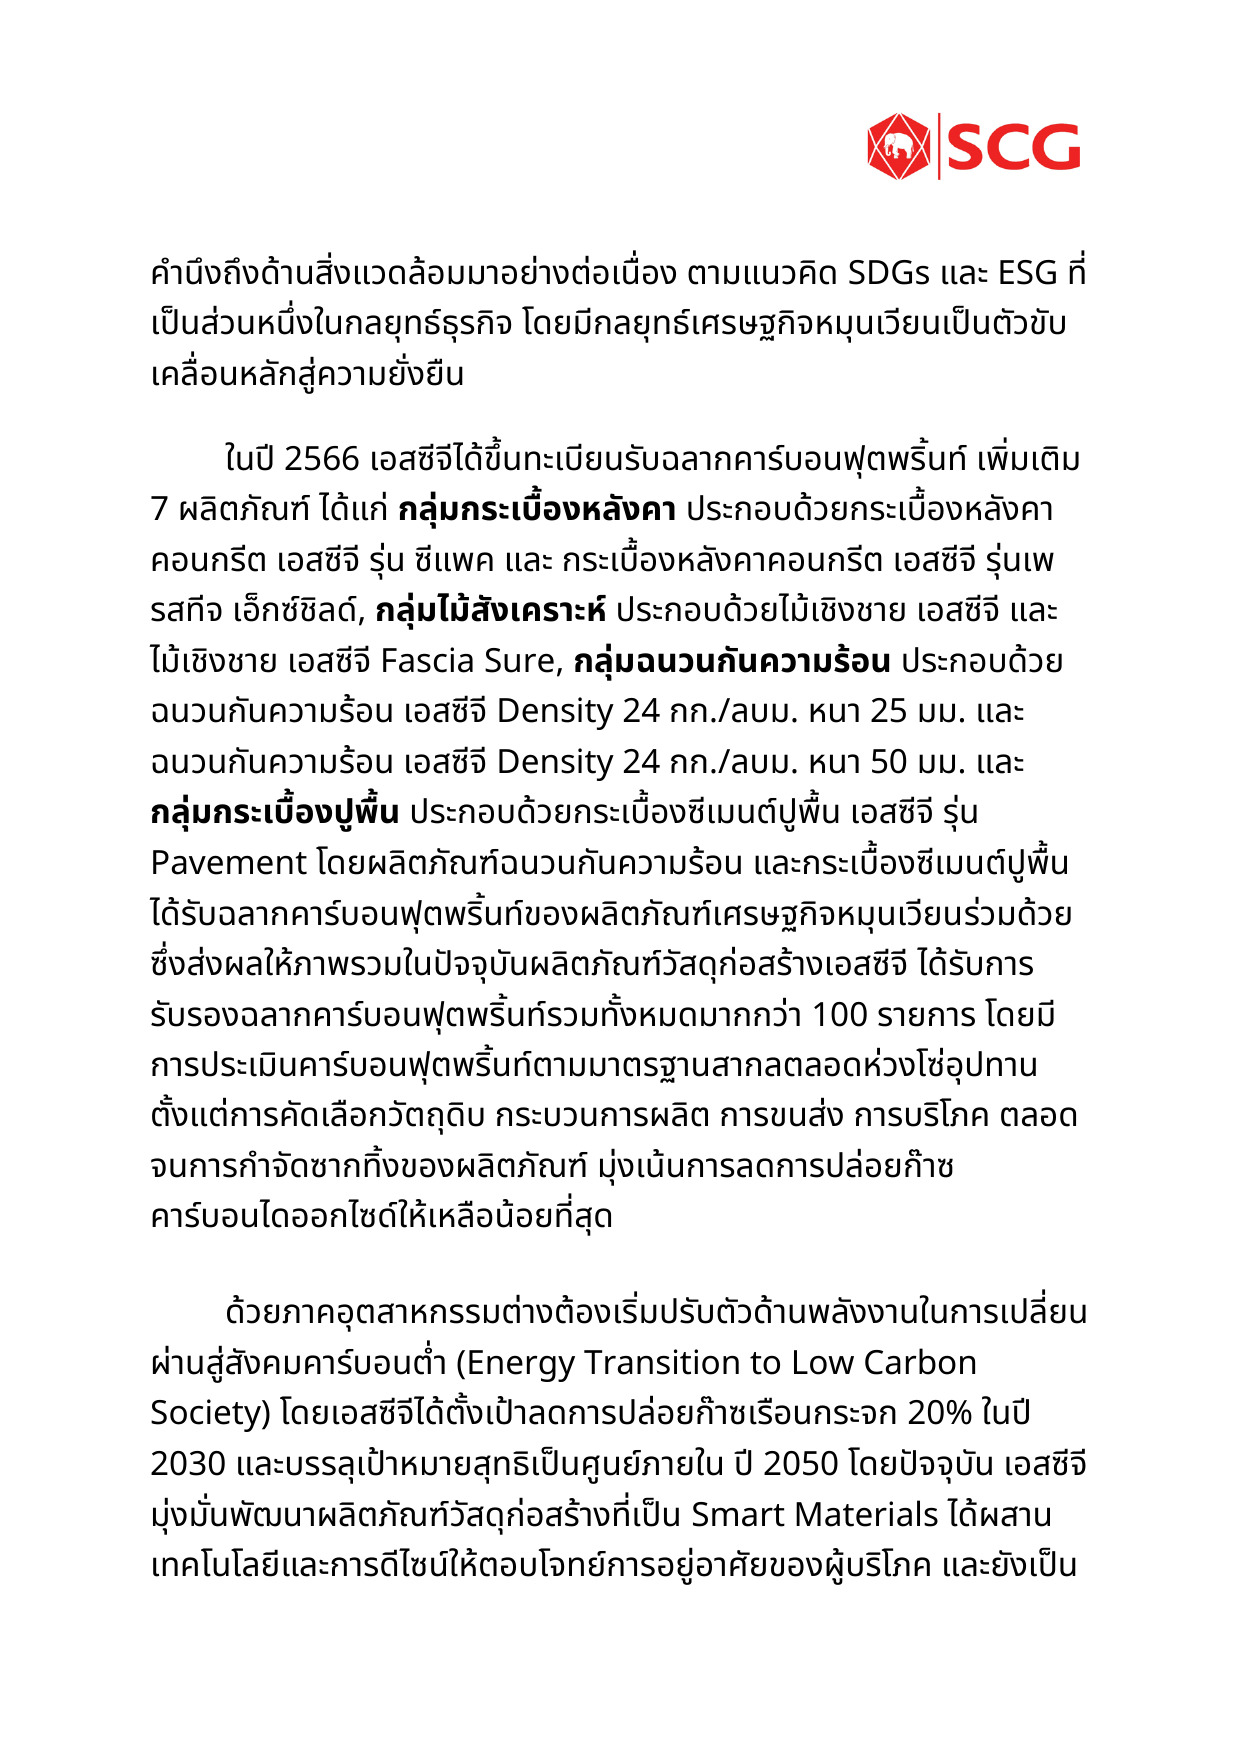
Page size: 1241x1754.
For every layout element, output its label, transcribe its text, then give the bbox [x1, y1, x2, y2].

picture [854, 73, 1091, 219]
text ในปี 2566 เอสซีจีได้ขึ้นทะเบียนรับฉลากคาร์บอนฟุตพริ้นท์ เพิ่มเติม 7 ผลิตภัณฑ์ ได้แก่ กลุ่มกระเบื้องหลังคา ประกอบด้วยกระเบื้องหลังคาคอนกรีต เอสซีจี รุ่น ซีแพค และ กระเบื้องหลังคาคอนกรีต เอสซีจี รุ่นเพรสทีจ เอ็กซ์ชิลด์, กลุ่มไม้สังเคราะห์ ประกอบด้วยไม้เชิงชาย เอสซีจี และ ไม้เชิงชาย เอสซีจี Fascia Sure, กลุ่มฉนวนกันความร้อน ประกอบด้วยฉนวนกันความร้อน เอสซีจี Density 24 กก./ลบม. หนา 25 มม. และ ฉนวนกันความร้อน เอสซีจี Density 24 กก./ลบม. หนา 50 มม. และ กลุ่มกระเบื้องปูพื้น ประกอบด้วยกระเบื้องซีเมนต์ปูพื้น เอสซีจี รุ่น Pavement โดยผลิตภัณฑ์ฉนวนกันความร้อน และกระเบื้องซีเมนต์ปูพื้น ได้รับฉลากคาร์บอนฟุตพริ้นท์ของผลิตภัณฑ์เศรษฐกิจหมุนเวียนร่วมด้วย ซึ่งส่งผลให้ภาพรวมในปัจจุบันผลิตภัณฑ์วัสดุก่อสร้างเอสซีจี ได้รับการรับรองฉลากคาร์บอนฟุตพริ้นท์รวมทั้งหมดมากกว่า 100 รายการ โดยมีการประเมินคาร์บอนฟุตพริ้นท์ตามมาตรฐานสากลตลอดห่วงโซ่อุปทาน ตั้งแต่การคัดเลือกวัตถุดิบ กระบวนการผลิต การขนส่ง การบริโภค ตลอดจนการกำจัดซากทิ้งของผลิตภัณฑ์ มุ่งเน้นการลดการปล่อยก๊าซคาร์บอนไดออกไซด์ให้เหลือน้อยที่สุด [150, 434, 1090, 1243]
